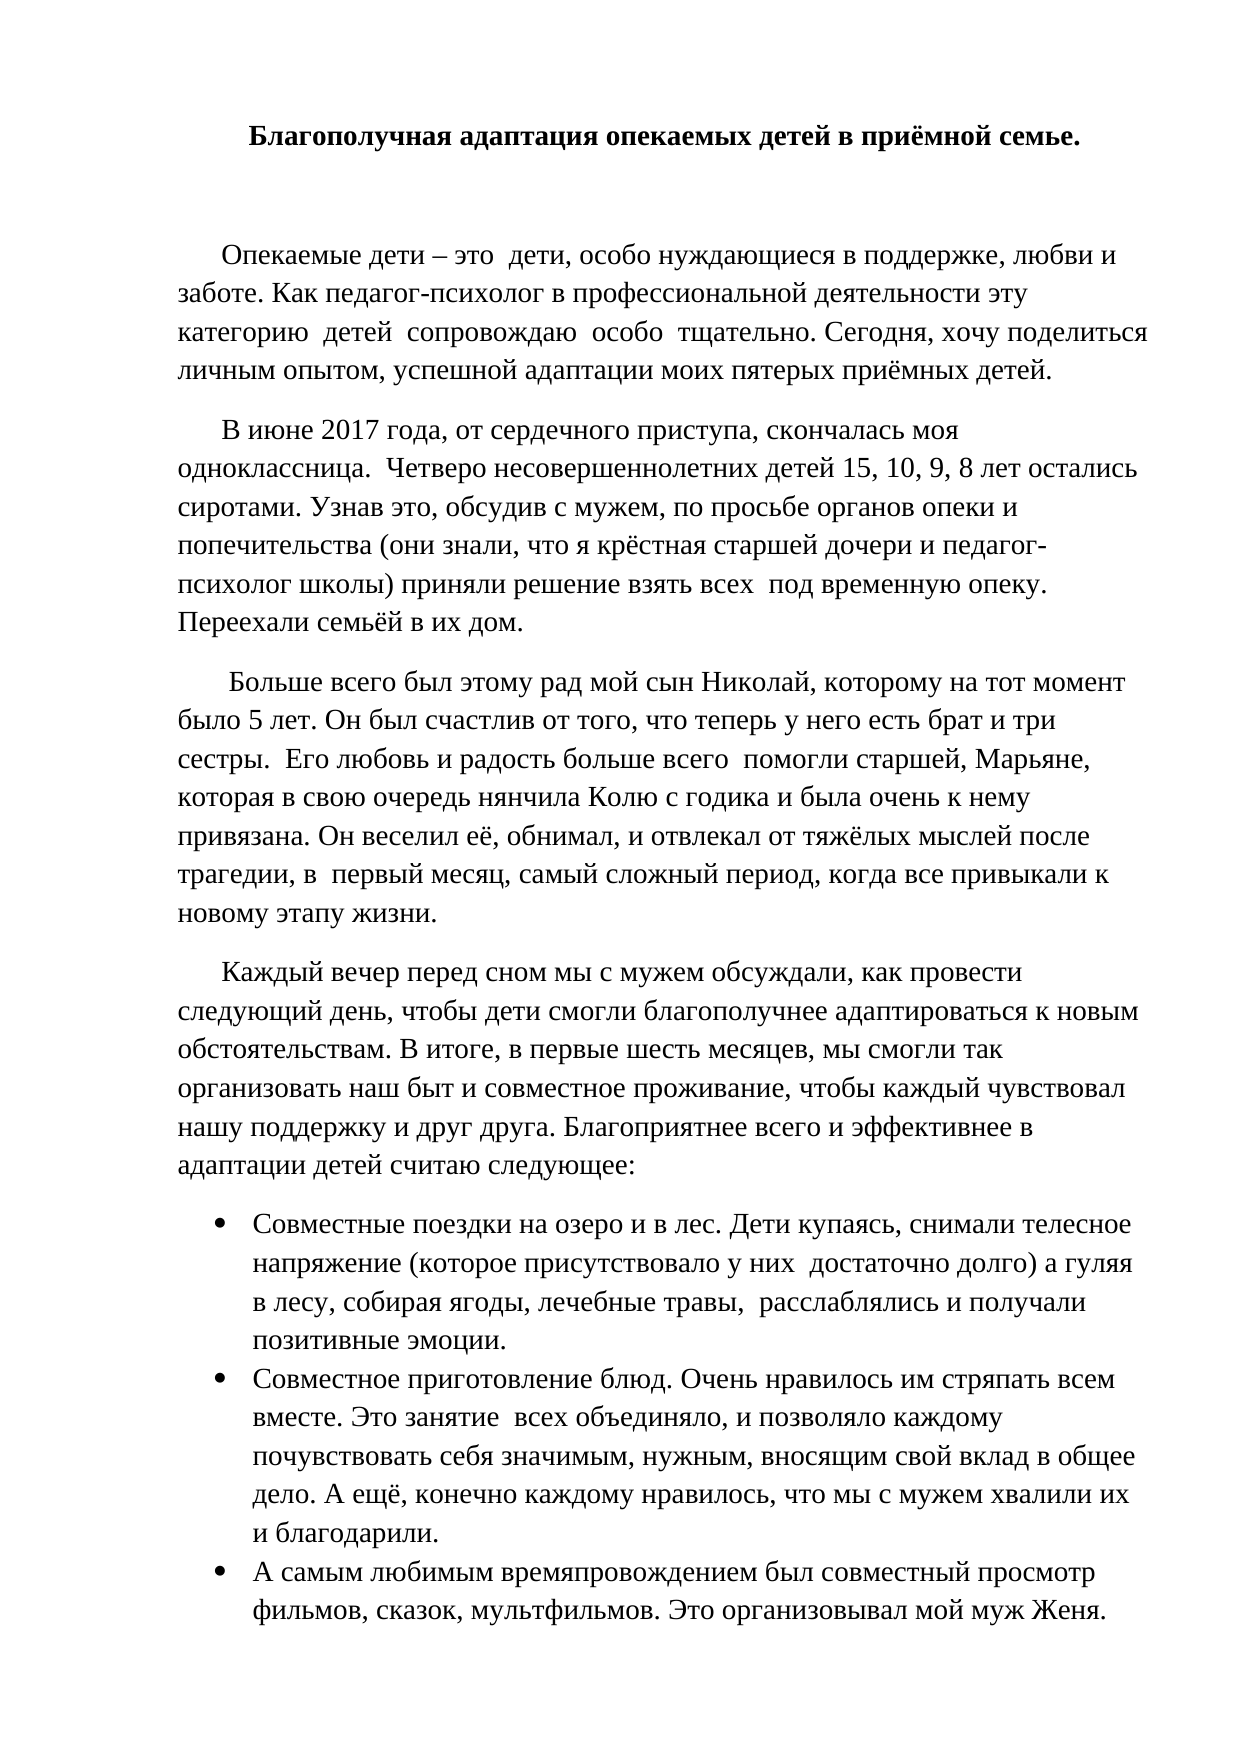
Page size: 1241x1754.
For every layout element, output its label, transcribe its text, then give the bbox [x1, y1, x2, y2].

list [215, 1554, 1152, 1626]
text Каждый вечер перед сном мы с мужем обсуждали, как провести следующий день, чтобы дети смогли благополучнее адаптироваться к новым обстоятельствам. В итоге, в первые шесть месяцев, мы смогли так организовать наш быт и совместное проживание, чтобы каждый чувствовал нашу поддержку и друг друга. Благоприятнее всего и эффективнее в адаптации детей считаю следующее: [177, 954, 1152, 1181]
list Совместные поездки на озеро и в лес. Дети купаясь, снимали телесное напряжение (которое присутствовало у них достаточно долго) а гуляя в лесу, собирая ягоды, лечебные травы, расслаблялись и получали позитивные эмоции. [215, 1207, 1152, 1356]
text Благополучная адаптация опекаемых детей в приёмной семье. [177, 118, 1152, 152]
list Совместное приготовление блюд. Очень нравилось им стряпать всем вместе. Это занятие всех объединяло, и позволяло каждому почувствовать себя значимым, нужным, вносящим свой вклад в общее дело. А ещё, конечно каждому нравилось, что мы с мужем хвалили их и благодарили. [215, 1361, 1152, 1549]
text Опекаемые дети – это дети, особо нуждающиеся в поддержке, любви и заботе. Как педагог-психолог в профессиональной деятельности эту категорию детей сопровождаю особо тщательно. Сегодня, хочу поделиться личным опытом, успешной адаптации моих пятерых приёмных детей. [177, 237, 1152, 386]
text Больше всего был этому рад мой сын Николай, которому на тот момент было 5 лет. Он был счастлив от того, что теперь у него есть брат и три сестры. Его любовь и радость больше всего помогли старшей, Марьяне, которая в свою очередь нянчила Колю с годика и была очень к нему привязана. Он веселил её, обнимал, и отвлекал от тяжёлых мыслей после трагедии, в первый месяц, самый сложный период, когда все привыкали к новому этапу жизни. [177, 664, 1152, 929]
text В июне 2017 года, от сердечного приступа, скончалась моя одноклассница. Четверо несовершеннолетних детей 15, 10, 9, 8 лет остались сиротами. Узнав это, обсудив с мужем, по просьбе органов опеки и попечительства (они знали, что я крёстная старшей дочери и педагог-психолог школы) приняли решение взять всех под временную опеку. Переехали семьёй в их дом. [177, 412, 1152, 638]
